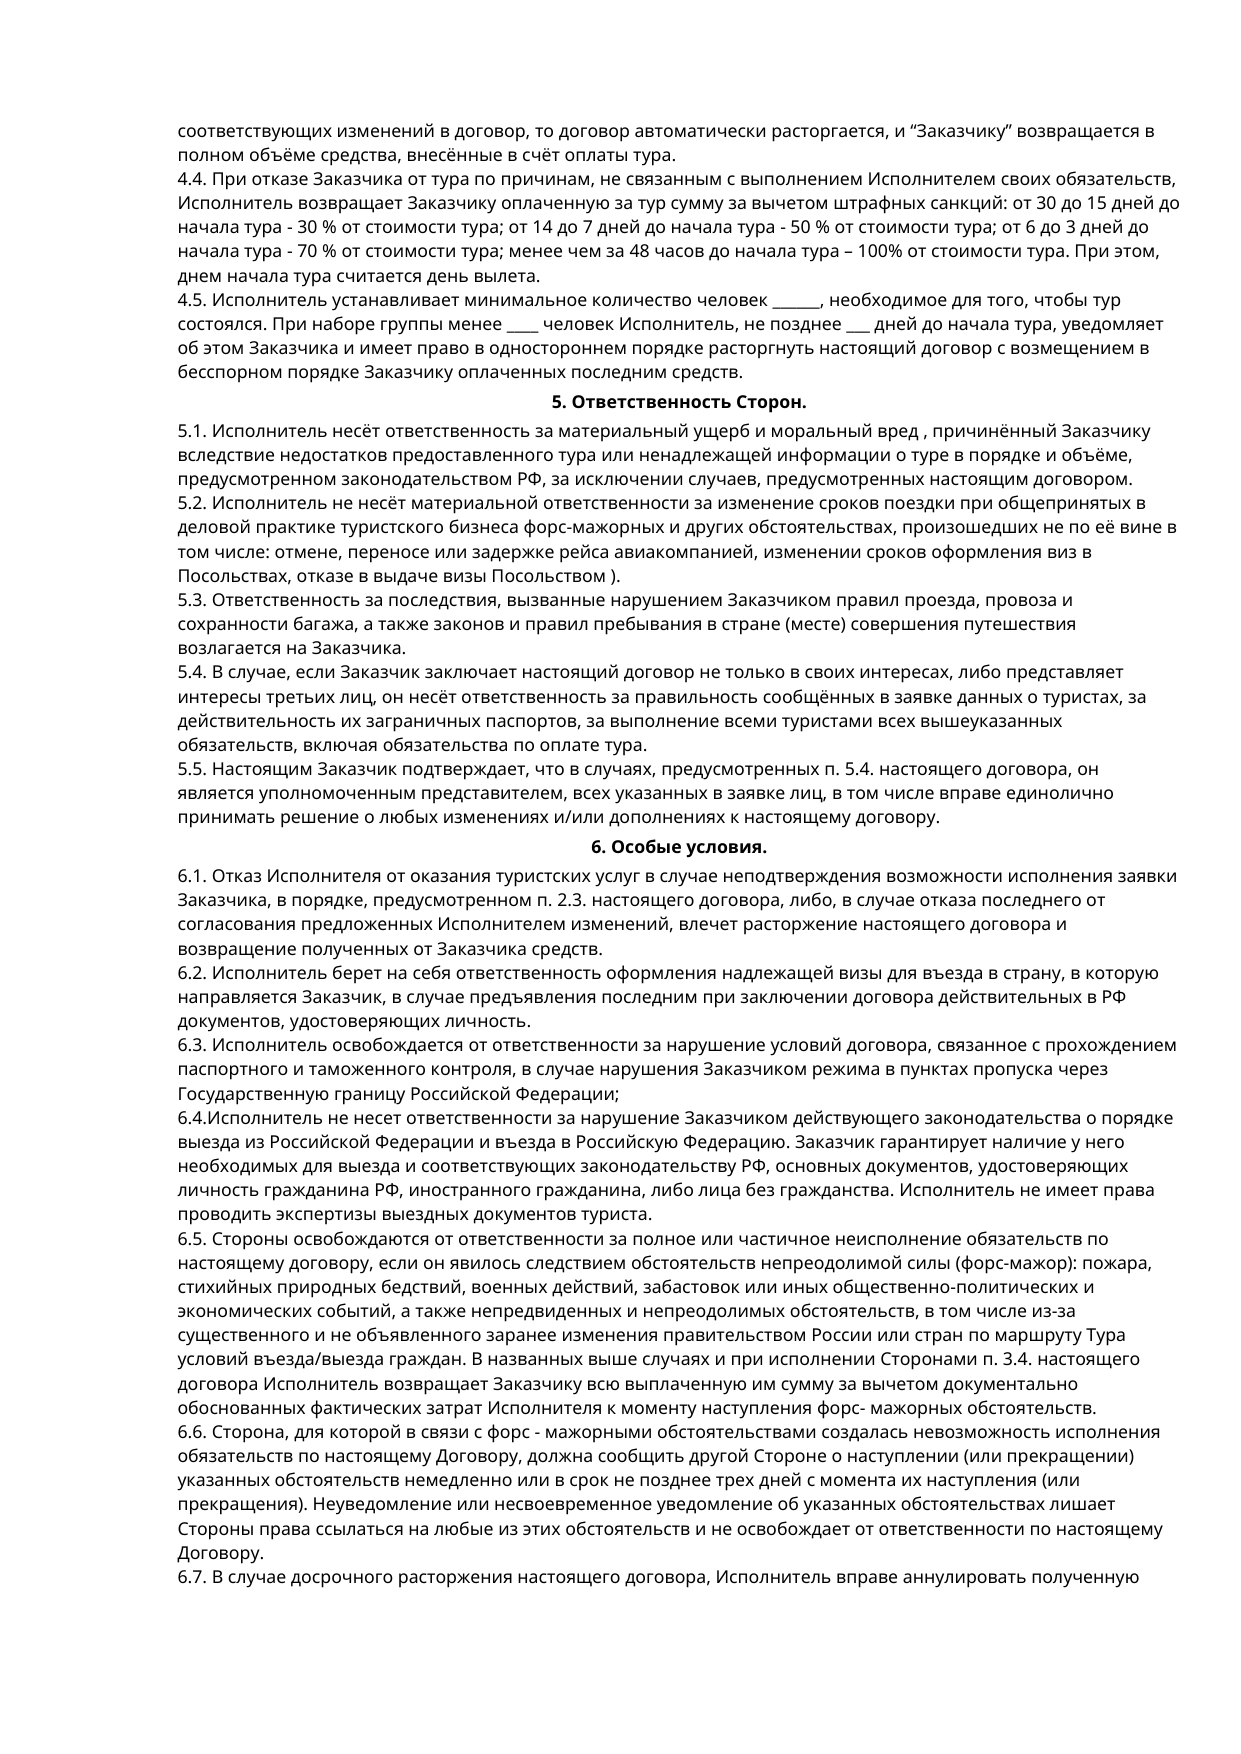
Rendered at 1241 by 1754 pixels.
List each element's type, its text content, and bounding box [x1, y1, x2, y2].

text 5. Ответственность Сторон. [177, 389, 1181, 413]
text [177, 118, 1181, 384]
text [177, 863, 1181, 1588]
text 6. Особые условия. [177, 834, 1181, 858]
text 5.1. Исполнитель несёт ответственность за материальный ущерб и моральный вред , причинённый Заказчику вследствие недостатков предоставленного тура или ненадлежащей информации о туре в порядке и объёме, предусмотренном законодательством РФ, за исключении случаев, предусмотренных настоящим договором. 5.2. Исполнитель не несёт материальной ответственности за изменение сроков поездки при общепринятых в деловой практике туристского бизнеса форс-мажорных и других обстоятельствах, произошедших не по её вине в том числе: отмене, переносе или задержке рейса авиакомпанией, изменении сроков оформления виз в Посольствах, отказе в выдаче визы Посольством ). 5.3. Ответственность за последствия, вызванные нарушением Заказчиком правил проезда, провоза и сохранности багажа, а также законов и правил пребывания в стране (месте) совершения путешествия возлагается на Заказчика. 5.4. В случае, если Заказчик заключает настоящий договор не только в своих интересах, либо представляет интересы третьих лиц, он несёт ответственность за правильность сообщённых в заявке данных о туристах, за действительность их заграничных паспортов, за выполнение всеми туристами всех вышеуказанных обязательств, включая обязательства по оплате тура. 5.5. Настоящим Заказчик подтверждает, что в случаях, предусмотренных п. 5.4. настоящего договора, он является уполномоченным представителем, всех указанных в заявке лиц, в том числе вправе единолично принимать решение о любых изменениях и/или дополнениях к настоящему договору. [177, 418, 1181, 829]
